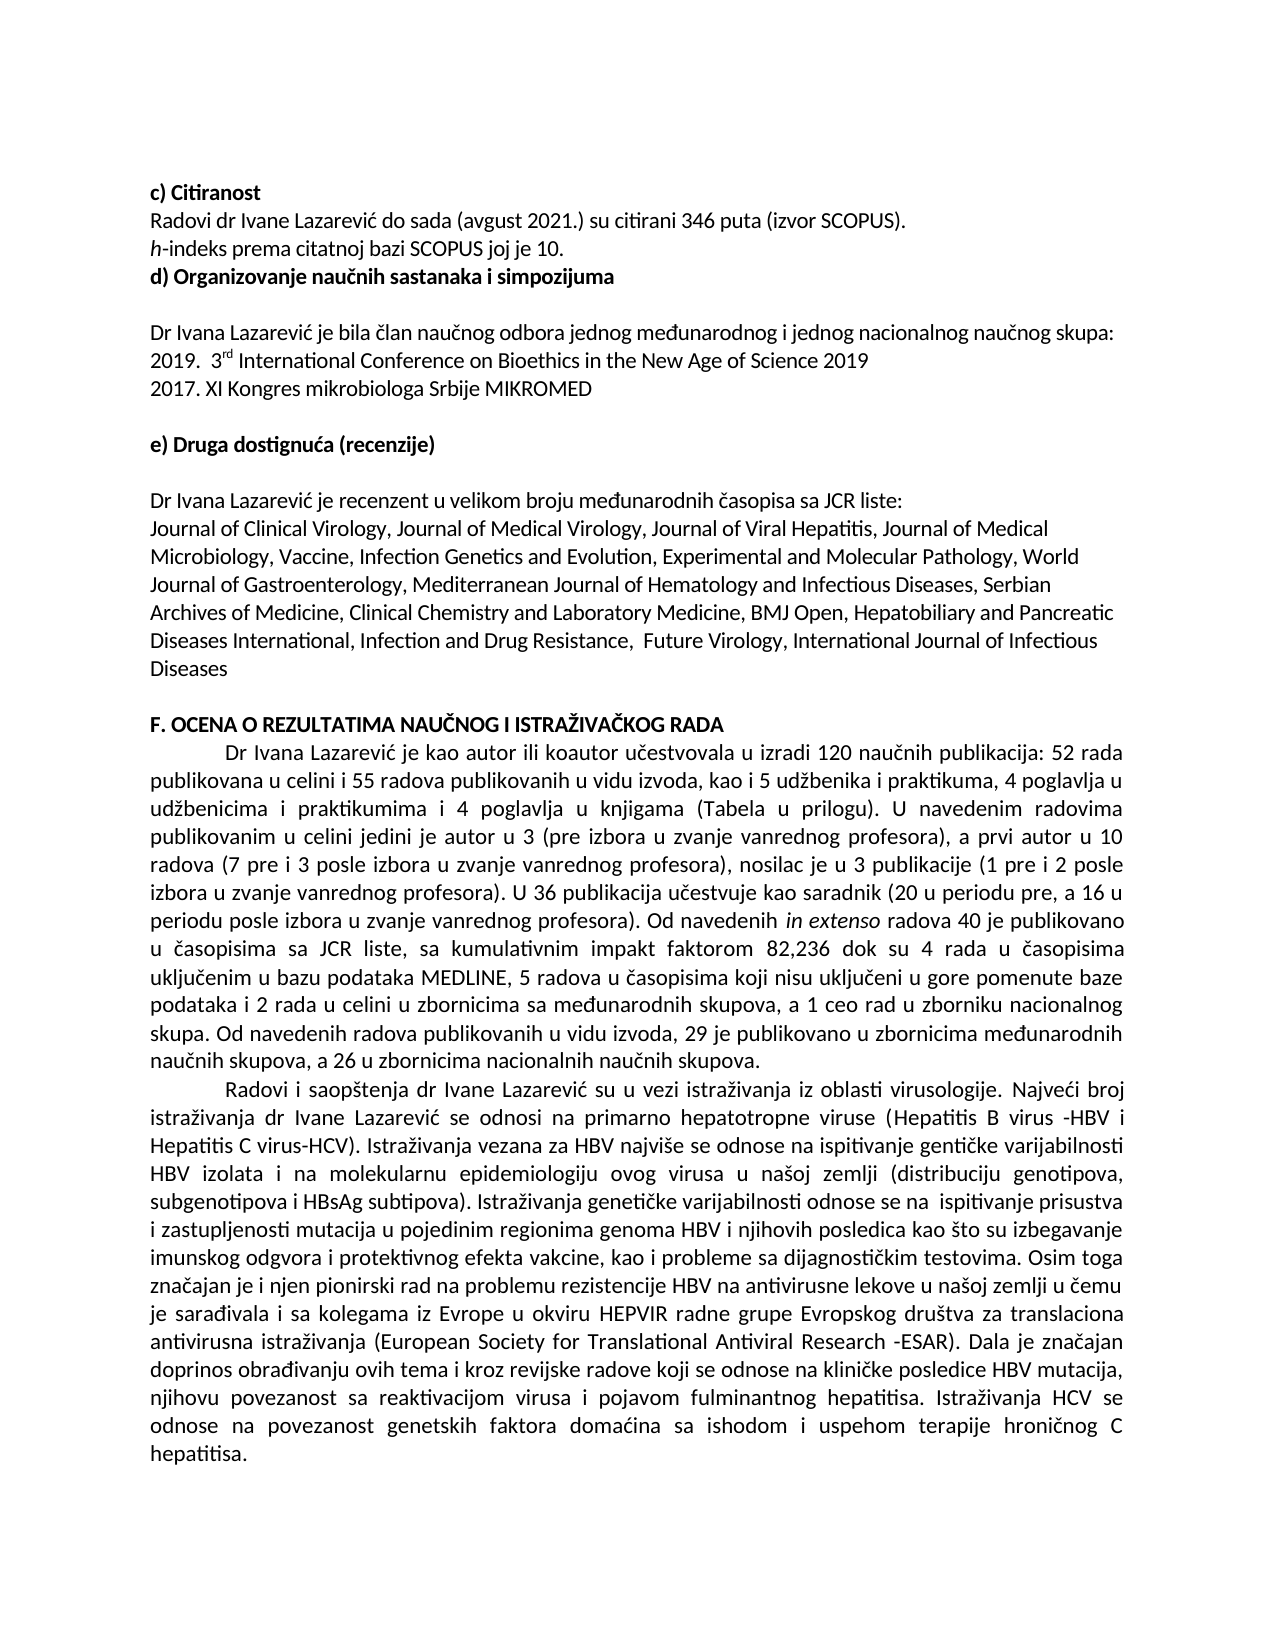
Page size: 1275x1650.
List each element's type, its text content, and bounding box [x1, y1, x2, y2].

text Diseases [150, 654, 1125, 682]
text 2019. 3rd International Conference on Bioethics in the New Age of Science 2019 [150, 346, 1125, 374]
text Radovi i saopštenja dr Ivane Lazarević su u vezi istraživanja iz oblasti virusologije. Najveći broj istraživanja dr Ivane Lazarević se odnosi na primarno hepatotropne viruse (Hepatitis B virus -HBV i Hepatitis C virus-HCV). Istraživanja vezana za HBV najviše se odnose na ispitivanje gentičke varijabilnosti HBV izolata i na molekularnu epidemiologiju ovog virusa u našoj zemlji (distribuciju genotipova, subgenotipova i HBsAg subtipova). Istraživanja genetičke varijabilnosti odnose se na ispitivanje prisustva i zastupljenosti mutacija u pojedinim regionima genoma HBV i njihovih posledica kao što su izbegavanje imunskog odgvora i protektivnog efekta vakcine, kao i probleme sa dijagnostičkim testovima. Osim toga značajan je i njen pionirski rad na problemu rezistencije HBV na antivirusne lekove u našoj zemlji u čemu je sarađivala i sa kolegama iz Evrope u okviru HEPVIR radne grupe Evropskog društva za translaciona antivirusna istraživanja (European Society for Translational Antiviral Research -ESAR). Dala je značajan doprinos obrađivanju ovih tema i kroz revijske radove koji se odnose na kliničke posledice HBV mutacija, njihovu povezanost sa reaktivacijom virusa i pojavom fulminantnog hepatitisa. Istraživanja HCV se odnose na povezanost genetskih faktora domaćina sa ishodom i uspehom terapije hroničnog C hepatitisa. [150, 1075, 1125, 1467]
text Journal of Clinical Virology, Journal of Medical Virology, Journal of Viral Hepatitis, Journal of Medical [150, 514, 1125, 542]
text c) Citiranost [150, 178, 1125, 206]
text Archives of Medicine, Clinical Chemistry and Laboratory Medicine, BMJ Open, Hepatobiliary and Pancreatic [150, 598, 1125, 626]
text Dr Ivana Lazarević je bila član naučnog odbora jednog međunarodnog i jednog nacionalnog naučnog skupa: [150, 318, 1125, 346]
text F. OCENA O REZULTATIMA NAUČNOG I ISTRAŽIVAČKOG RADA [150, 710, 1125, 738]
text Journal of Gastroenterology, Mediterranean Journal of Hematology and Infectious Diseases, Serbian [150, 570, 1125, 598]
text h-indeks prema citatnoj bazi SCOPUS joj je 10. [150, 234, 1125, 262]
text Radovi dr Ivane Lazarević do sada (avgust 2021.) su citirani 346 puta (izvor SCOPUS). [150, 206, 1125, 234]
text d) Organizovanje naučnih sastanaka i simpozijuma [150, 262, 1125, 290]
text 2017. XI Kongres mikrobiologa Srbije MIKROMED [150, 374, 1125, 402]
text Dr Ivana Lazarević je kao autor ili koautor učestvovala u izradi 120 naučnih publikacija: 52 rada publikovana u celini i 55 radova publikovanih u vidu izvoda, kao i 5 udžbenika i praktikuma, 4 poglavlja u udžbenicima i praktikumima i 4 poglavlja u knjigama (Tabela u prilogu). U navedenim radovima publikovanim u celini jedini je autor u 3 (pre izbora u zvanje vanrednog profesora), a prvi autor u 10 radova (7 pre i 3 posle izbora u zvanje vanrednog profesora), nosilac je u 3 publikacije (1 pre i 2 posle izbora u zvanje vanrednog profesora). U 36 publikacija učestvuje kao saradnik (20 u periodu pre, a 16 u periodu posle izbora u zvanje vanrednog profesora). Od navedenih in extenso radova 40 je publikovano u časopisima sa JCR liste, sa kumulativnim impakt faktorom 82,236 dok su 4 rada u časopisima uključenim u bazu podataka MEDLINE, 5 radova u časopisima koji nisu uključeni u gore pomenute baze podataka i 2 rada u celini u zbornicima sa međunarodnih skupova, a 1 ceo rad u zborniku nacionalnog skupa. Od navedenih radova publikovanih u vidu izvoda, 29 je publikovano u zbornicima međunarodnih naučnih skupova, a 26 u zbornicima nacionalnih naučnih skupova. [150, 738, 1125, 1075]
text Dr Ivana Lazarević je recenzent u velikom broju međunarodnih časopisa sa JCR liste: [150, 486, 1125, 514]
text Diseases International, Infection and Drug Resistance, Future Virology, International Journal of Infectious [150, 626, 1125, 654]
text Microbiology, Vaccine, Infection Genetics and Evolution, Experimental and Molecular Pathology, World [150, 542, 1125, 570]
text e) Druga dostignuća (recenzije) [150, 430, 1125, 458]
